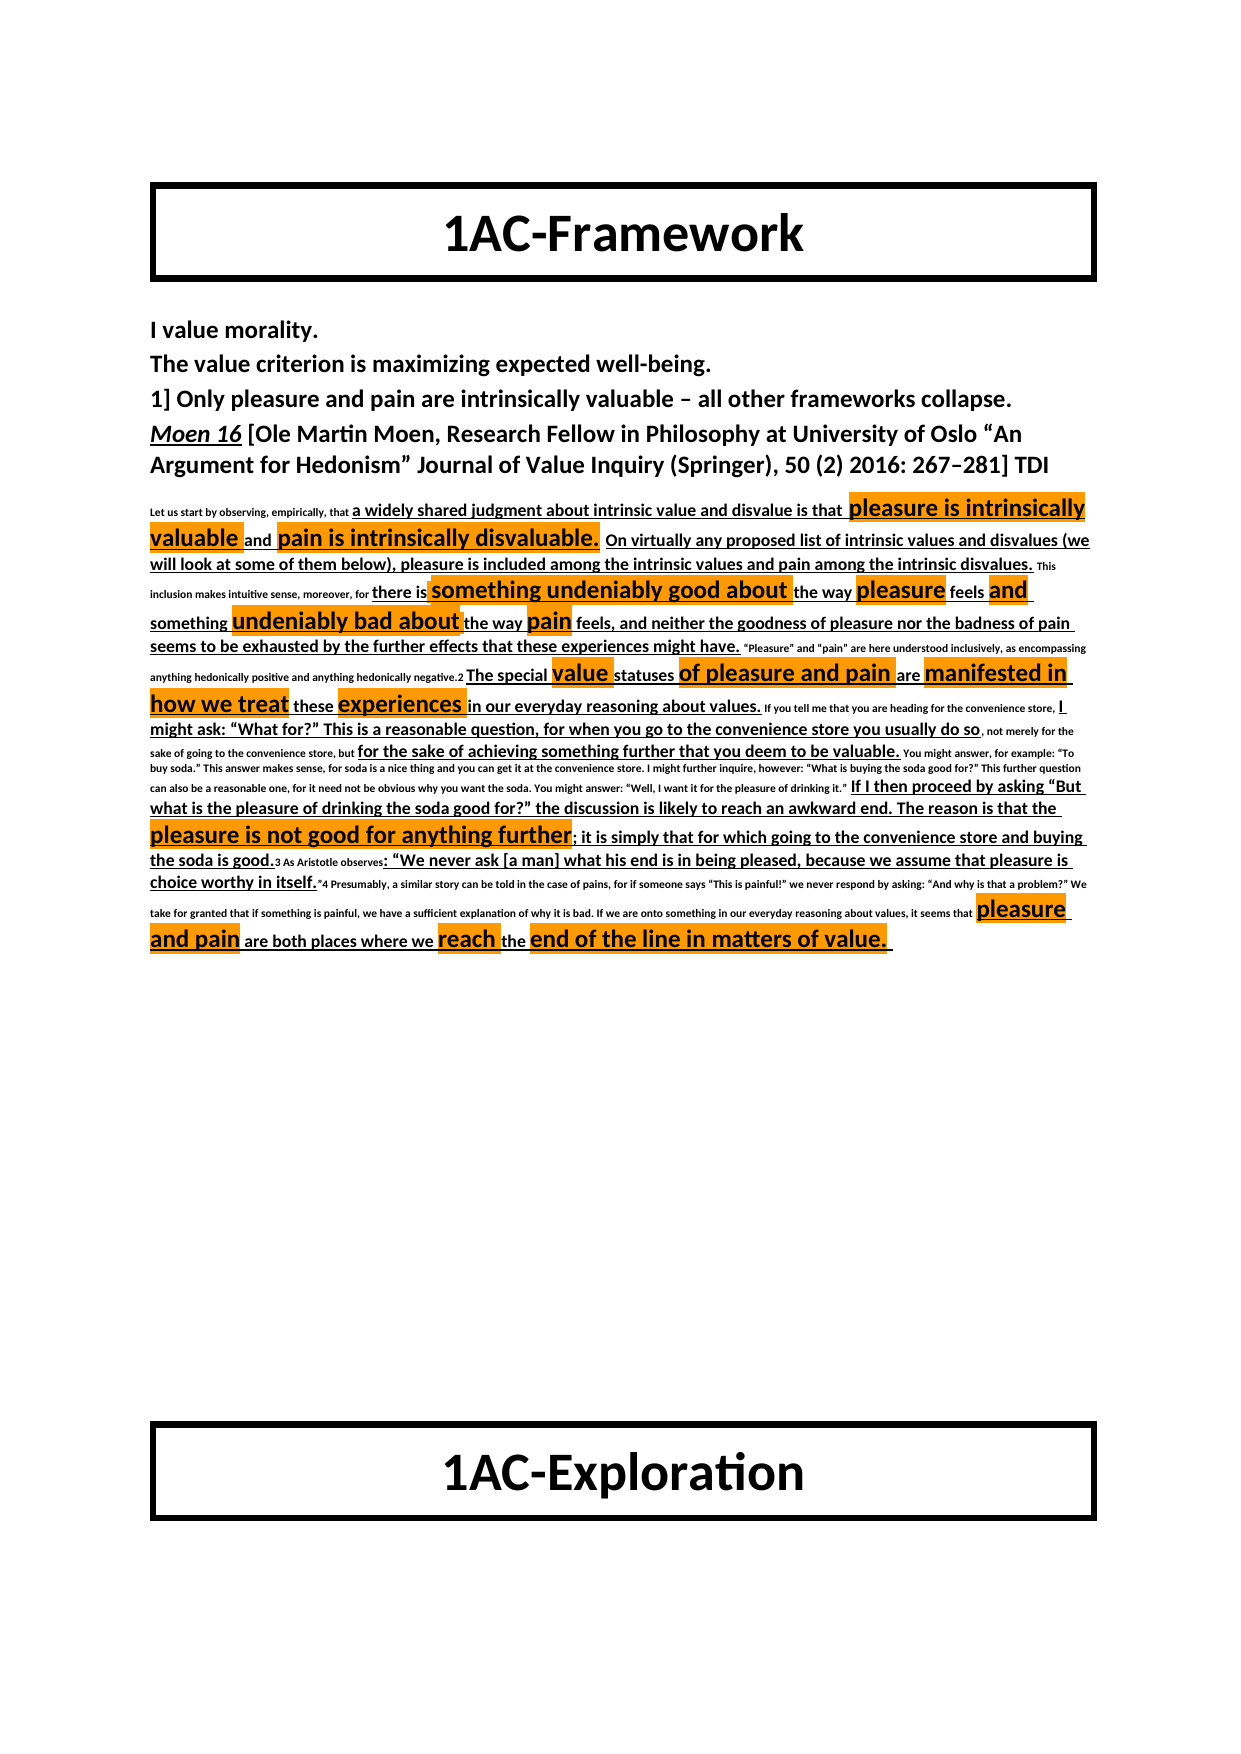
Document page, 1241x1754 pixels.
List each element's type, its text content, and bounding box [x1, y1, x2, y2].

table_header 1AC-Framework [156, 189, 1091, 275]
table_header 1AC-Exploration [156, 1428, 1091, 1514]
text The value criterion is maximizing expected well-being. [150, 348, 1090, 379]
text Moen 16 [Ole Martin Moen, Research Fellow in Philosophy at University of Oslo “An Argument for Hedonism” Journal of Value Inquiry (Springer), 50 (2) 2016: 267–281] TDI [150, 418, 1090, 479]
text I value morality. [150, 314, 1090, 344]
text Let us start by observing, empirically, that a widely shared judgment about intrinsic value and disvalue is that pleasure is intrinsically valuable and pain is intrinsically disvaluable. On virtually any proposed list of intrinsic values and disvalues (we will look at some of them below), pleasure is included among the intrinsic values and pain among the intrinsic disvalues. This inclusion makes intuitive sense, moreover, for there is something undeniably good about the way pleasure feels and something undeniably bad about the way pain feels, and neither the goodness of pleasure nor the badness of pain seems to be exhausted by the further effects that these experiences might have. “Pleasure” and “pain” are here understood inclusively, as encompassing anything hedonically positive and anything hedonically negative.2 The special value statuses of pleasure and pain are manifested in how we treat these experiences in our everyday reasoning about values. If you tell me that you are heading for the convenience store, I might ask: “What for?” This is a reasonable question, for when you go to the convenience store you usually do so, not merely for the sake of going to the convenience store, but for the sake of achieving something further that you deem to be valuable. You might answer, for example: “To buy soda.” This answer makes sense, for soda is a nice thing and you can get it at the convenience store. I might further inquire, however: “What is buying the soda good for?” This further question can also be a reasonable one, for it need not be obvious why you want the soda. You might answer: “Well, I want it for the pleasure of drinking it.” If I then proceed by asking “But what is the pleasure of drinking the soda good for?” the discussion is likely to reach an awkward end. The reason is that the pleasure is not good for anything further; it is simply that for which going to the convenience store and buying the soda is good.3 As Aristotle observes: “We never ask [a man] what his end is in being pleased, because we assume that pleasure is choice worthy in itself.”4 Presumably, a similar story can be told in the case of pains, for if someone says “This is painful!” we never respond by asking: “And why is that a problem?” We take for granted that if something is painful, we have a sufficient explanation of why it is bad. If we are onto something in our everyday reasoning about values, it seems that pleasure and pain are both places where we reach the end of the line in matters of value. [150, 492, 1090, 954]
text 1] Only pleasure and pain are intrinsically valuable – all other frameworks collapse. [150, 383, 1090, 414]
